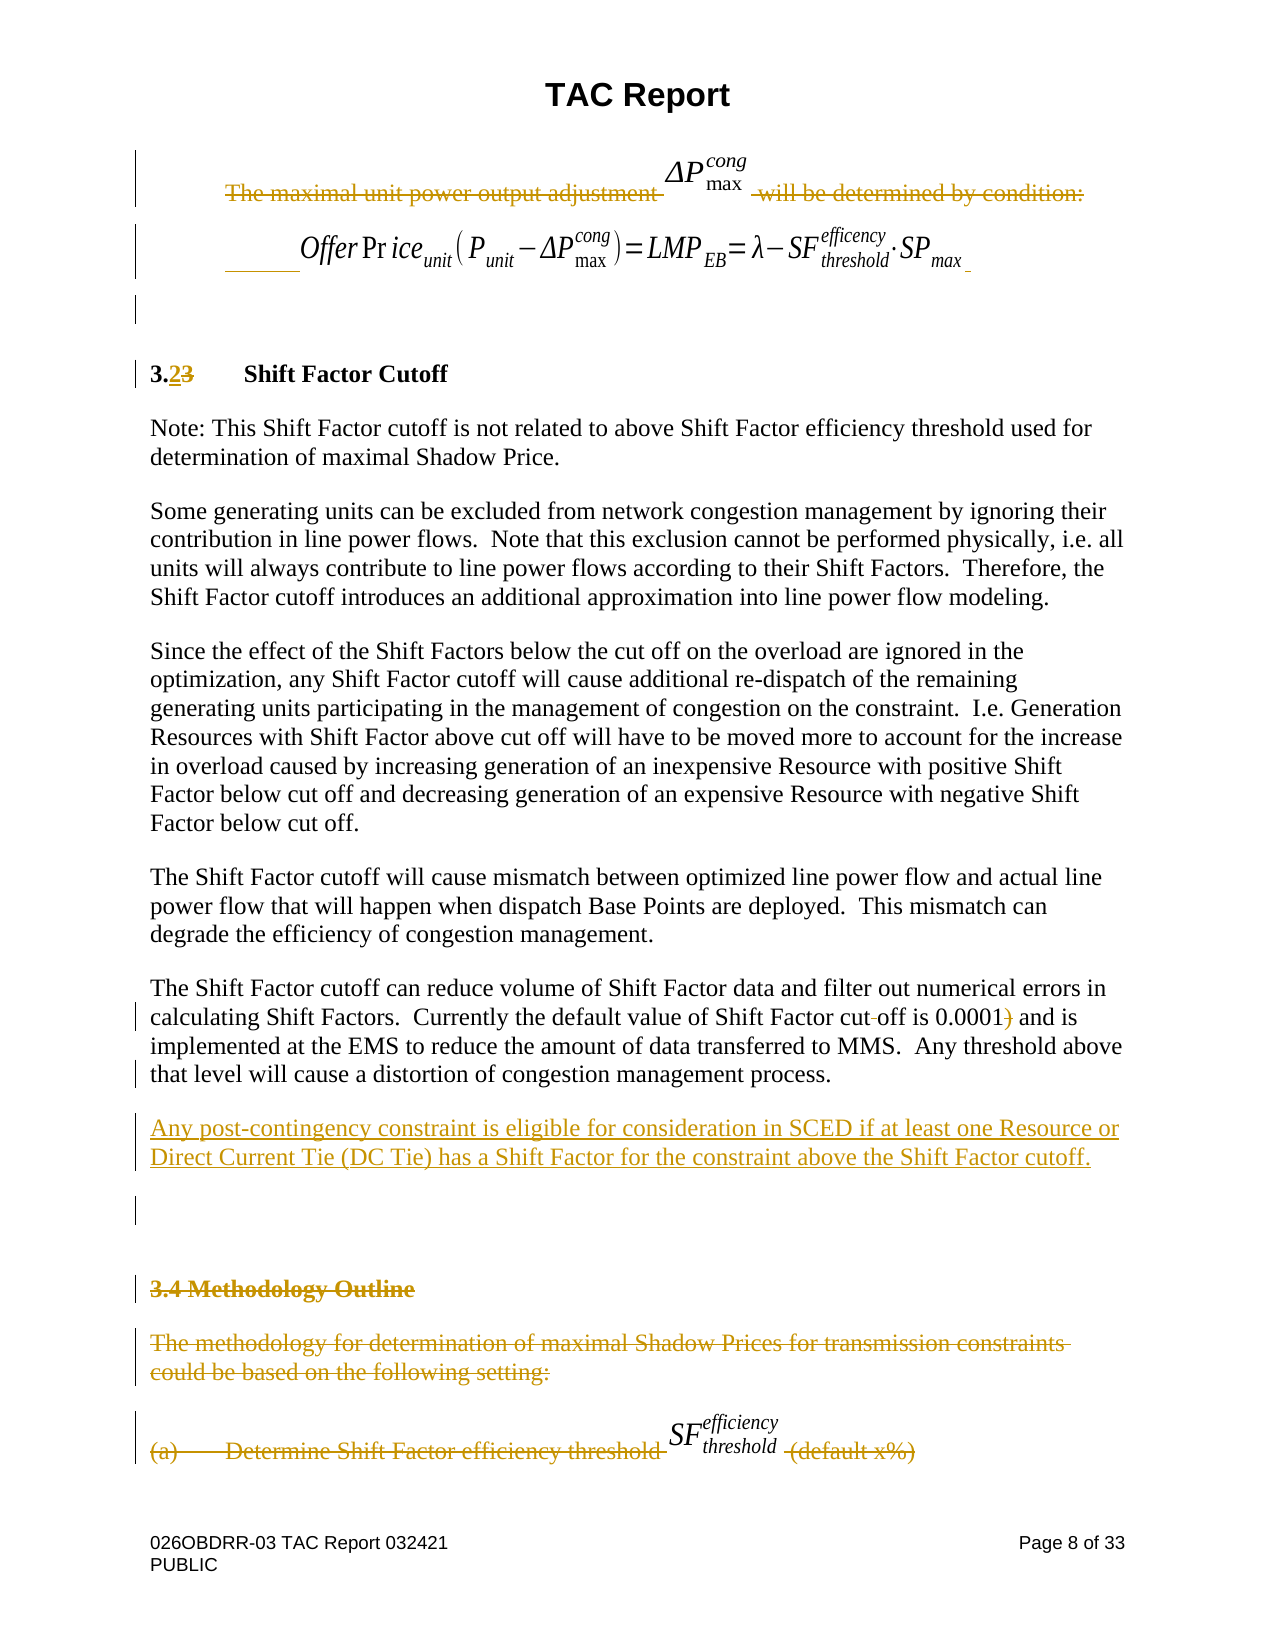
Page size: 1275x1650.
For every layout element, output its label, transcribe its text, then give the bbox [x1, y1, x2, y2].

text 3. Shift Factor Cutoff [150, 359, 1125, 388]
text Some generating units can be excluded from network congestion management by ignoring their contribution in line power flows. Note that this exclusion cannot be performed physically, i.e. all units will always contribute to line power flows according to their Shift Factors. Therefore, the Shift Factor cutoff introduces an additional approximation into line power flow modeling. [150, 496, 1125, 611]
text Since the effect of the Shift Factors below the cut off on the overload are ignored in the optimization, any Shift Factor cutoff will cause additional re-dispatch of the remaining generating units participating in the management of congestion on the constraint. I.e. Generation Resources with Shift Factor above cut off will have to be moved more to account for the increase in overload caused by increasing generation of an inexpensive Resource with positive Shift Factor below cut off and decreasing generation of an expensive Resource with negative Shift Factor below cut off. [150, 636, 1125, 837]
text Note: This Shift Factor cutoff is not related to above Shift Factor efficiency threshold used for determination of maximal Shadow Price. [150, 413, 1125, 471]
text The Shift Factor cutoff will cause mismatch between optimized line power flow and actual line power flow that will happen when dispatch Base Points are deployed. This mismatch can degrade the efficiency of congestion management. [150, 862, 1125, 948]
text The Shift Factor cutoff can reduce volume of Shift Factor data and filter out numerical errors in calculating Shift Factors. Currently the default value of Shift Factor cutoff is 0.0001 and is implemented at the EMS to reduce the amount of data transferred to MMS. Any threshold above that level will cause a distortion of congestion management process. [150, 973, 1125, 1088]
